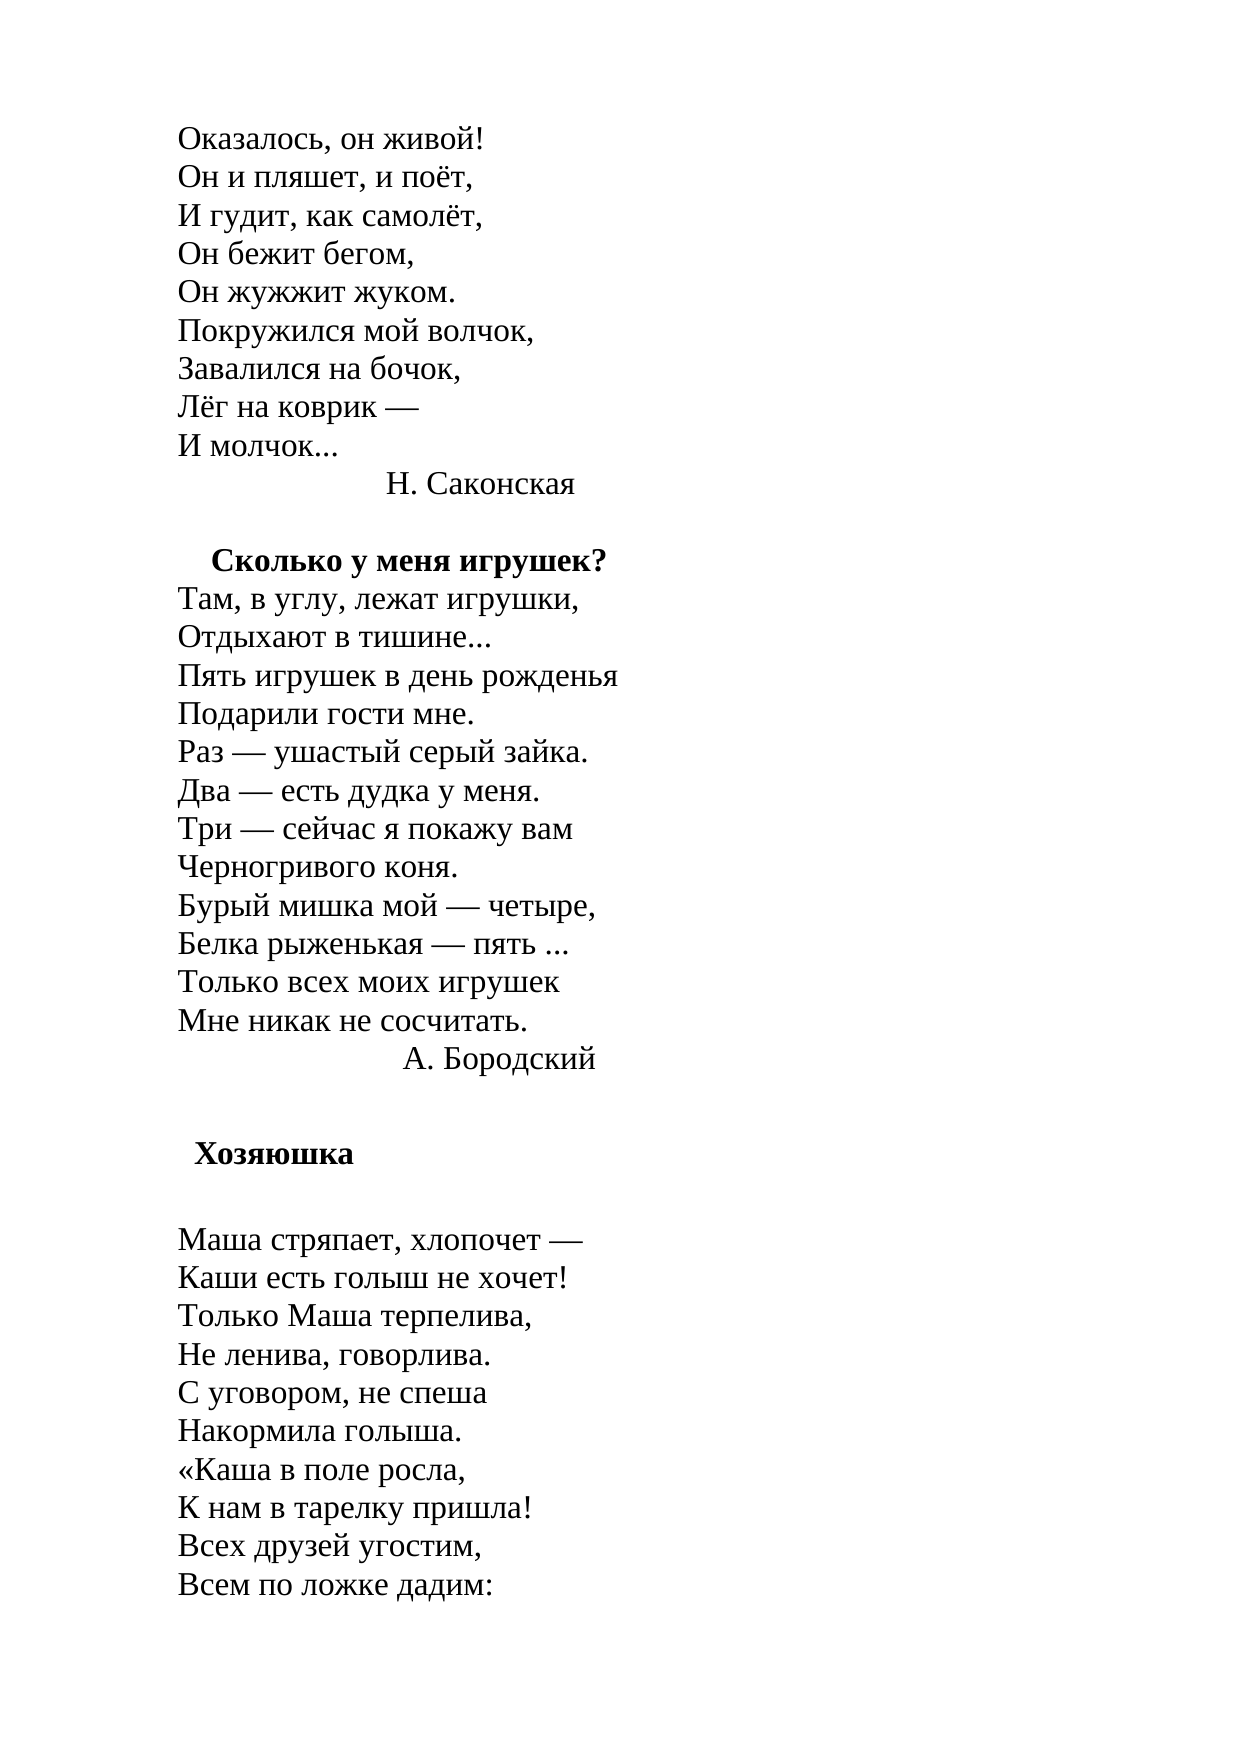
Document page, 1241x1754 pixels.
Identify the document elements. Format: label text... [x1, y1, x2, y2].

text С уговором, не спеша [177, 1372, 1152, 1411]
text Каши есть голыш не хочет! [177, 1257, 1152, 1296]
text Пять игрушек в день рожденья [177, 655, 1152, 693]
text Маша стряпает, хлопочет — [177, 1219, 1152, 1257]
text Он и пляшет, и поёт, [177, 156, 1152, 195]
text Только всех моих игрушек [177, 961, 1152, 1000]
text И молчок... [177, 425, 1152, 463]
text А. Бородский [177, 1038, 1152, 1076]
text Белка рыженькая — пять ... [177, 923, 1152, 961]
text Лёг на коврик — [177, 386, 1152, 425]
text Мне никак не сосчитать. [177, 1000, 1152, 1038]
text Всех друзей угостим, [177, 1526, 1152, 1564]
text Только Маша терпелива, [177, 1296, 1152, 1334]
text Завалился на бочок, [177, 348, 1152, 386]
text Бурый мишка мой — четыре, [177, 885, 1152, 923]
text Всем по ложке дадим: [177, 1564, 1152, 1602]
text Оказалось, он живой! [177, 118, 1152, 156]
text Черногривого коня. [177, 846, 1152, 885]
text Два — есть дудка у меня. [177, 770, 1152, 808]
text Три — сейчас я покажу вам [177, 808, 1152, 846]
text «Каша в поле росла, [177, 1449, 1152, 1487]
text К нам в тарелку пришла! [177, 1487, 1152, 1526]
text Отдыхают в тишине... [177, 616, 1152, 655]
text Раз — ушастый серый зайка. [177, 731, 1152, 770]
text Накормила голыша. [177, 1411, 1152, 1449]
text И гудит, как самолёт, [177, 195, 1152, 233]
text Подарили гости мне. [177, 693, 1152, 731]
text Н. Саконская [177, 463, 1152, 501]
text Не ленива, говорлива. [177, 1334, 1152, 1372]
text Там, в углу, лежат игрушки, [177, 578, 1152, 616]
text Он бежит бегом, [177, 233, 1152, 271]
text Покружился мой волчок, [177, 310, 1152, 348]
text Сколько у меня игрушек? [177, 540, 1152, 578]
text Хозяюшка [177, 1133, 1152, 1171]
text Он жужжит жуком. [177, 271, 1152, 310]
